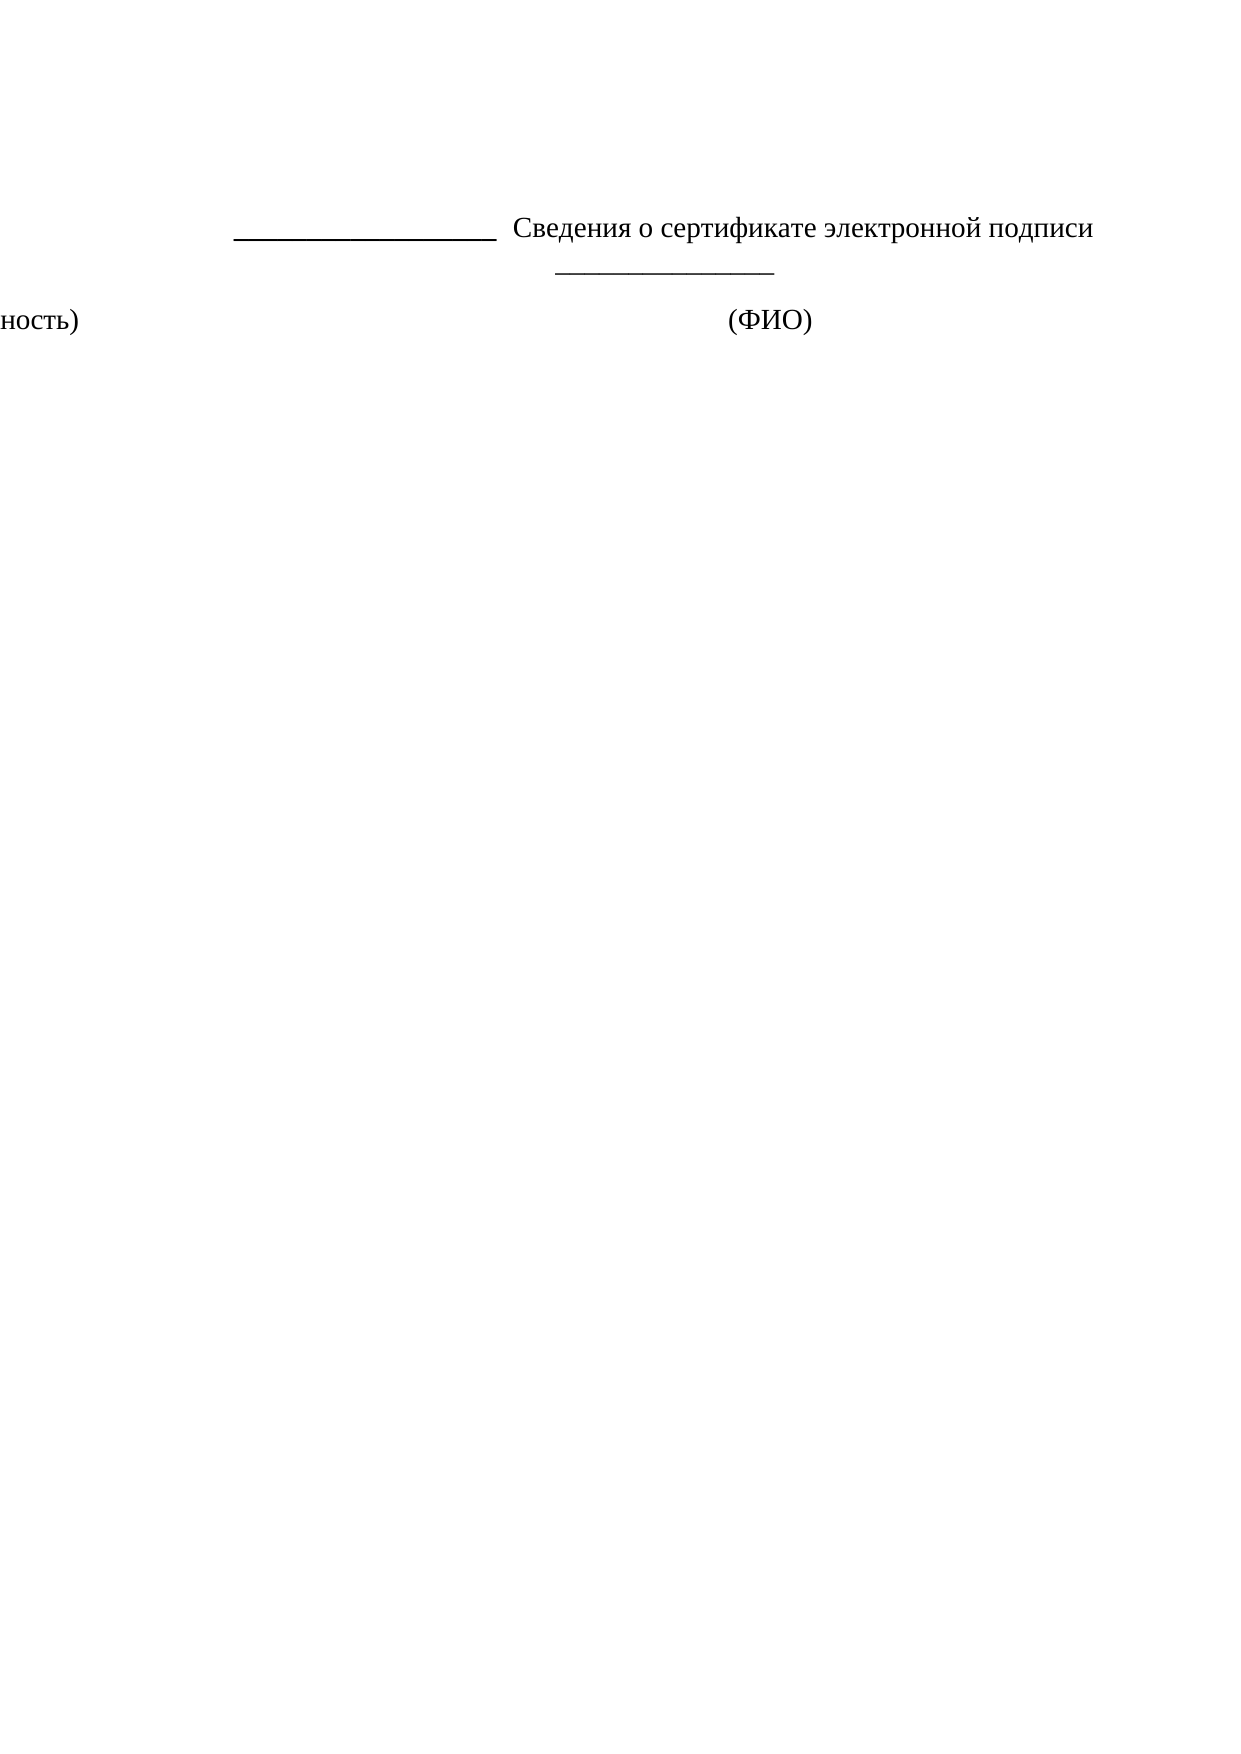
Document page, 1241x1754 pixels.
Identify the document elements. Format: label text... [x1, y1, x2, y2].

text __________________ Сведения о сертификате электронной подписи _______________ [177, 210, 1152, 277]
text (должность) (ФИО) [0, 302, 1152, 336]
